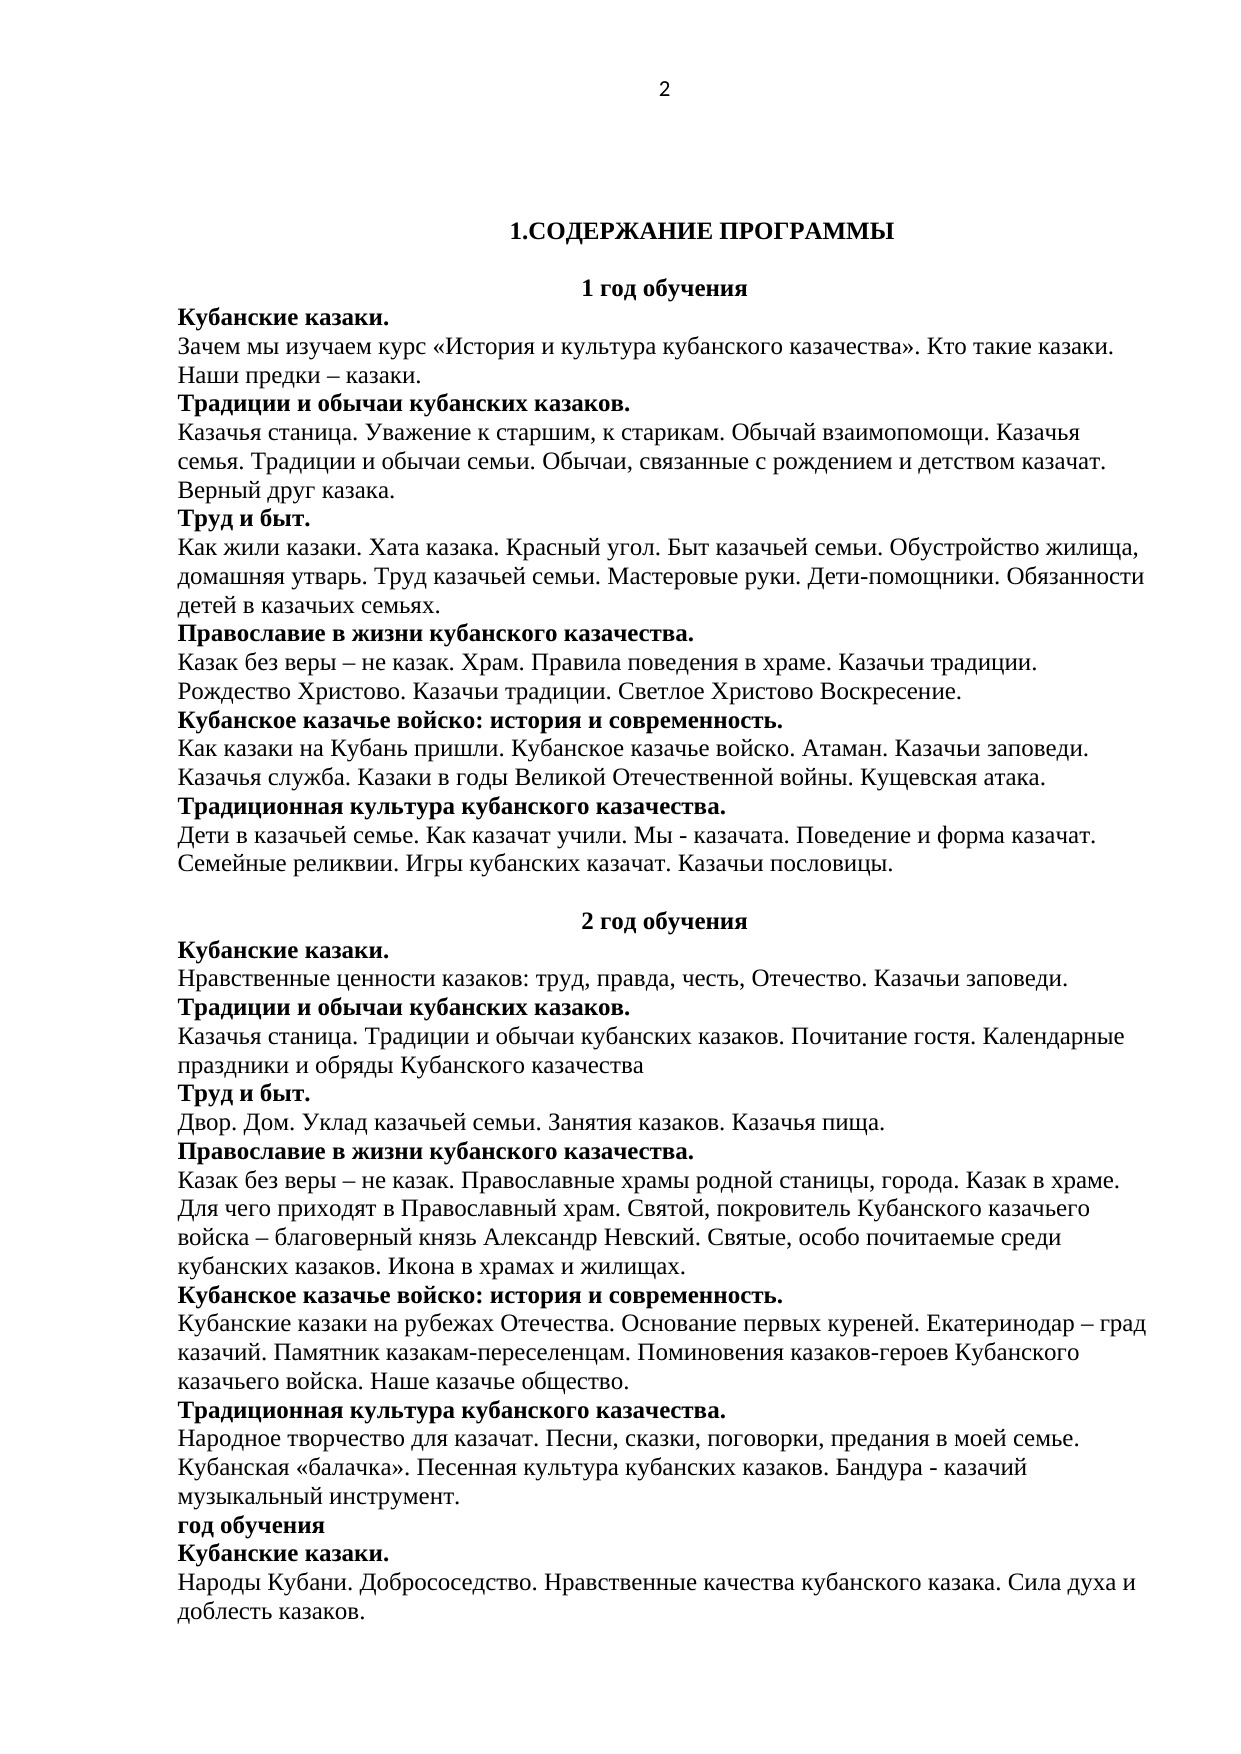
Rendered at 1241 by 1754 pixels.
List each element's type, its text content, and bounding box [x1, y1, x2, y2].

text Как жили казаки. Хата казака. Красный угол. Быт казачьей семьи. Обустройство жилища, домашняя утварь. Труд казачьей семьи. Мастеровые руки. Дети-помощники. Обязанности детей в казачьих семьях. [177, 532, 1152, 618]
text Казак без веры – не казак. Храм. Правила поведения в храме. Казачьи традиции. Рождество Христово. Казачьи традиции. Светлое Христово Воскресение. [177, 647, 1152, 705]
text Традиции и обычаи кубанских казаков. [177, 388, 1152, 417]
text 1 год обучения [177, 273, 1152, 302]
text 2 год обучения [177, 906, 1152, 935]
text год обучения [177, 1510, 1152, 1538]
text Нравственные ценности казаков: труд, правда, честь, Отечество. Казачьи заповеди. [177, 963, 1152, 992]
text Казак без веры – не казак. Православные храмы родной станицы, города. Казак в храме. Для чего приходят в Православный храм. Святой, покровитель Кубанского казачьего войска – благоверный князь Александр Невский. Святые, особо почитаемые среди кубанских казаков. Икона в храмах и жилищах. [177, 1165, 1152, 1280]
text Кубанские казаки. [177, 1538, 1152, 1567]
text Труд и быт. [177, 503, 1152, 532]
text Кубанское казачье войско: история и современность. [177, 705, 1152, 733]
text 1.СОДЕРЖАНИЕ ПРОГРАММЫ [252, 216, 1152, 245]
text Народное творчество для казачат. Песни, сказки, поговорки, предания в моей семье. Кубанская «балачка». Песенная культура кубанских казаков. Бандура - казачий музыкальный инструмент. [177, 1423, 1152, 1510]
text Православие в жизни кубанского казачества. [177, 1136, 1152, 1165]
text Двор. Дом. Уклад казачьей семьи. Занятия казаков. Казачья пища. [177, 1107, 1152, 1136]
text Труд и быт. [177, 1078, 1152, 1107]
text Кубанское казачье войско: история и современность. [177, 1280, 1152, 1308]
text Зачем мы изучаем курс «История и культура кубанского казачества». Кто такие казаки. Наши предки – казаки. [177, 331, 1152, 388]
text Традиции и обычаи кубанских казаков. [177, 992, 1152, 1021]
text Народы Кубани. Добрососедство. Нравственные качества кубанского казака. Сила духа и доблесть казаков. [177, 1567, 1152, 1625]
text Казачья станица. Традиции и обычаи кубанских казаков. Почитание гостя. Календарные праздники и обряды Кубанского казачества [177, 1021, 1152, 1078]
text Кубанские казаки на рубежах Отечества. Основание первых куреней. Екатеринодар – град казачий. Памятник казакам-переселенцам. Поминовения казаков-героев Кубанского казачьего войска. Наше казачье общество. [177, 1308, 1152, 1395]
text Кубанские казаки. [177, 302, 1152, 331]
text Дети в казачьей семье. Как казачат учили. Мы - казачата. Поведение и форма казачат. Семейные реликвии. Игры кубанских казачат. Казачьи пословицы. [177, 820, 1152, 877]
text Традиционная культура кубанского казачества. [177, 1395, 1152, 1423]
text Традиционная культура кубанского казачества. [177, 791, 1152, 820]
text Казачья станица. Уважение к старшим, к старикам. Обычай взаимопомощи. Казачья семья. Традиции и обычаи семьи. Обычаи, связанные с рождением и детством казачат. Верный друг казака. [177, 417, 1152, 503]
text Как казаки на Кубань пришли. Кубанское казачье войско. Атаман. Казачьи заповеди. Казачья служба. Казаки в годы Великой Отечественной войны. Кущевская атака. [177, 733, 1152, 791]
text Кубанские казаки. [177, 935, 1152, 963]
text Православие в жизни кубанского казачества. [177, 618, 1152, 647]
